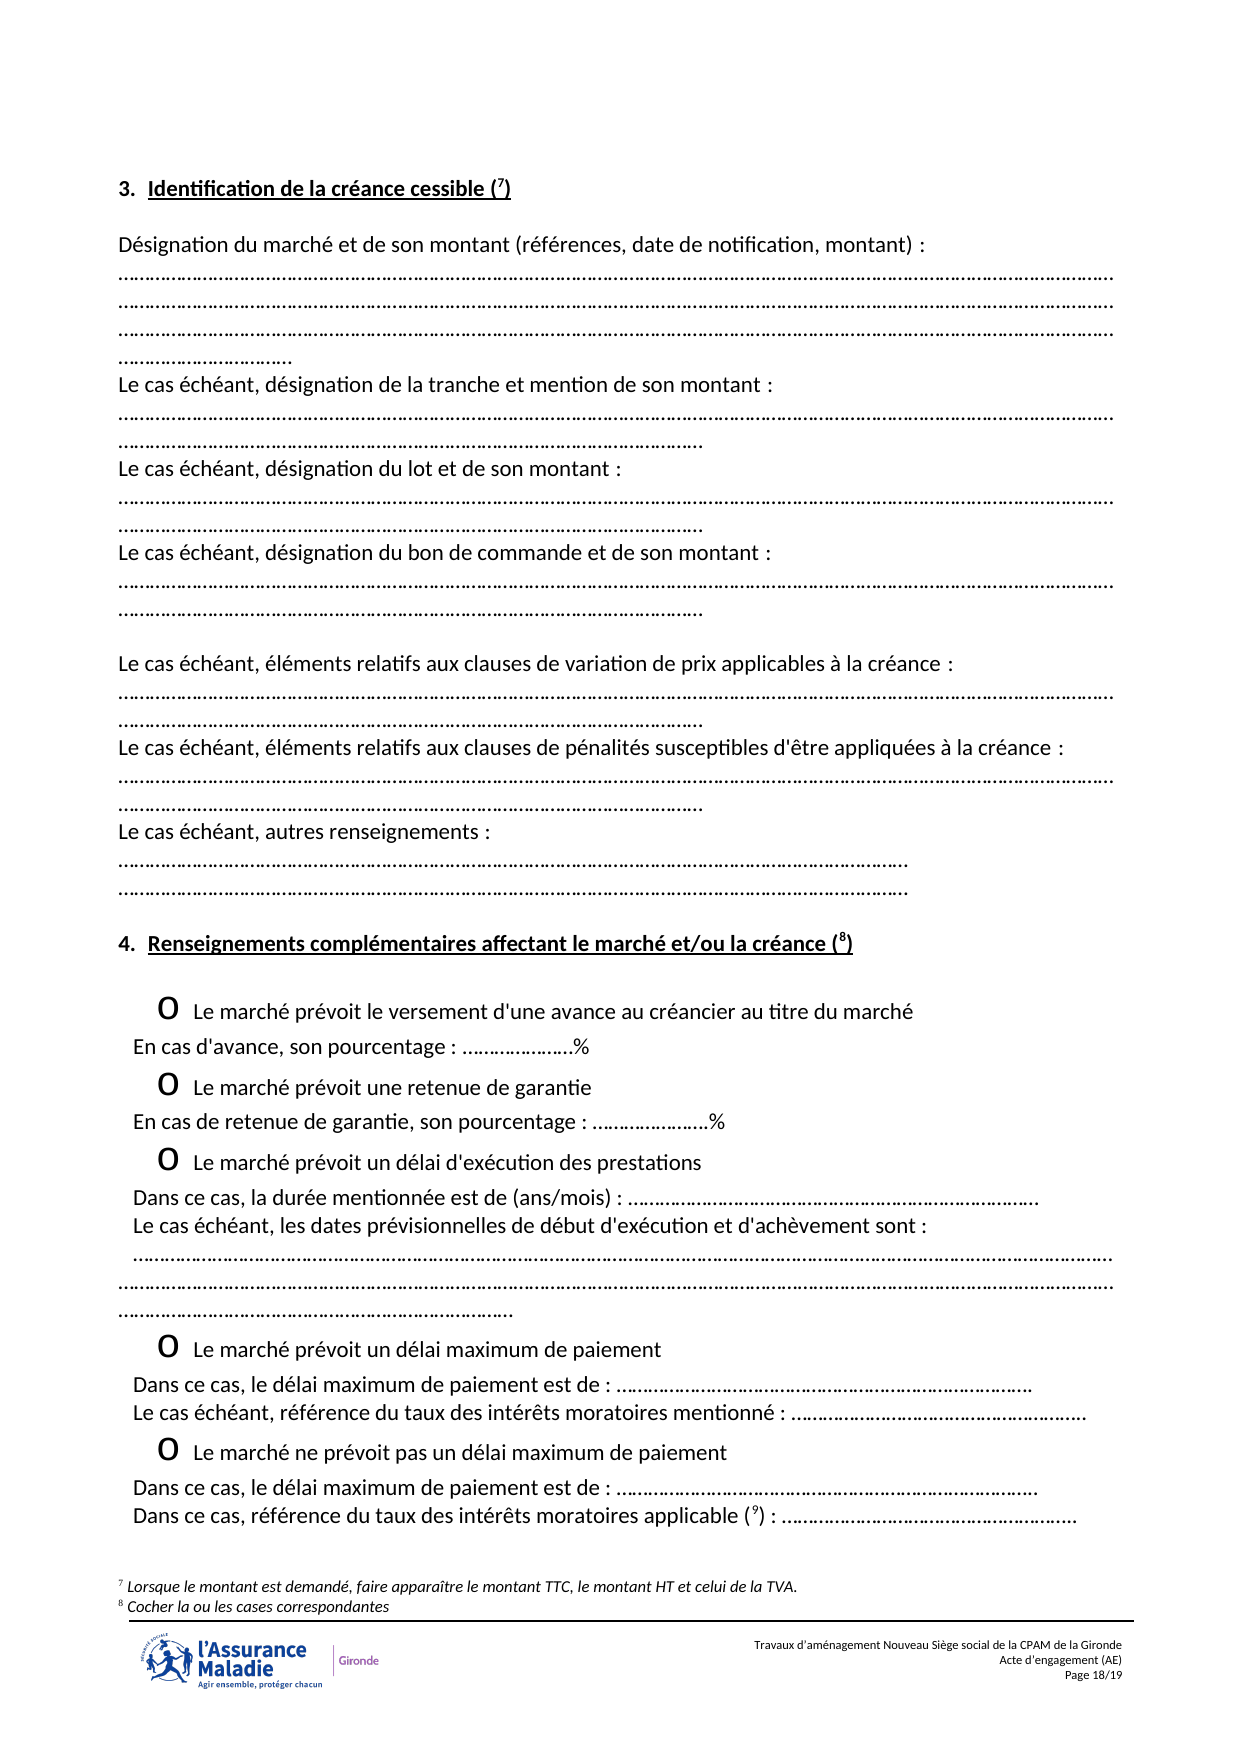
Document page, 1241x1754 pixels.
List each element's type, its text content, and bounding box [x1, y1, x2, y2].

list Le marché ne prévoit pas un délai maximum de paiement [156, 1426, 1122, 1473]
text ………………………………………………………………………………………………………………………………………………………………………………………………………………………………………………………………………… Le cas échéant, désignation du bon de commande et de son montant : [118, 482, 1122, 566]
text Désignation du marché et de son montant (références, date de notification, montant) : [118, 202, 1122, 258]
text ……………………………………………………………………………………………………………………………………………………………………………………………………………………………………………………………………………………………………………………………………………………………………………………………………………… [118, 1239, 1122, 1323]
list Le marché prévoit un délai maximum de paiement [156, 1323, 1122, 1370]
text Dans ce cas, la durée mentionnée est de (ans/mois) : …………………………………………………………………… [118, 1183, 1122, 1211]
text ………………………………………………………………………………………………………………………………………………………………………………………………………………………………………………………………………… Le cas échéant, éléments relatifs aux clauses de pénalités susceptibles d'être appliquées à la créance : [118, 677, 1122, 761]
list Renseignements complémentaires affectant le marché et/ou la créance () [118, 929, 1122, 957]
list Le marché prévoit le versement d'une avance au créancier au titre du marché [156, 985, 1122, 1032]
text ………………………………………………………………………………………………………………………………………………………………………………………………………………………………………………………………………… Le cas échéant, autres renseignements : [118, 761, 1122, 845]
list Le marché prévoit une retenue de garantie [156, 1060, 1122, 1107]
text …………………………………………………………………………………………………………………………………… [118, 845, 1122, 873]
text Dans ce cas, référence du taux des intérêts moratoires applicable () : ……………………………………………….. [118, 1501, 1122, 1529]
text Dans ce cas, le délai maximum de paiement est de : ……………………………………………………………………. [118, 1370, 1122, 1398]
text ………………………………………………………………………………………………………………………………………………………………………………………………………………………………………………………………………… [118, 566, 1122, 649]
text …………………………………………………………………………………………………………………………………………………………………………………………………………………………………………………………………………………………………………………………………………………………………………………………………………………………………………………………………………………………………………………………………………………… Le cas échéant, désignation de la tranche et mention de son montant : [118, 258, 1122, 398]
text En cas d'avance, son pourcentage : …………………% [118, 1032, 1122, 1060]
text En cas de retenue de garantie, son pourcentage : ………………….% [118, 1107, 1122, 1136]
list Le marché prévoit un délai d'exécution des prestations [156, 1136, 1122, 1183]
text ………………………………………………………………………………………………………………………………………………………………………………………………………………………………………………………………………… Le cas échéant, désignation du lot et de son montant : [118, 398, 1122, 482]
text Le cas échéant, référence du taux des intérêts moratoires mentionné : ……………………………………………….. [118, 1398, 1122, 1426]
text Le cas échéant, éléments relatifs aux clauses de variation de prix applicables à la créance : [118, 649, 1122, 677]
list Identification de la créance cessible () [118, 174, 1122, 202]
picture [140, 1633, 379, 1689]
text …………………………………………………………………………………………………………………………………… [118, 873, 1122, 901]
text Dans ce cas, le délai maximum de paiement est de : …………………………………………………………………….. [118, 1473, 1122, 1501]
text Le cas échéant, les dates prévisionnelles de début d'exécution et d'achèvement sont : [118, 1211, 1122, 1239]
